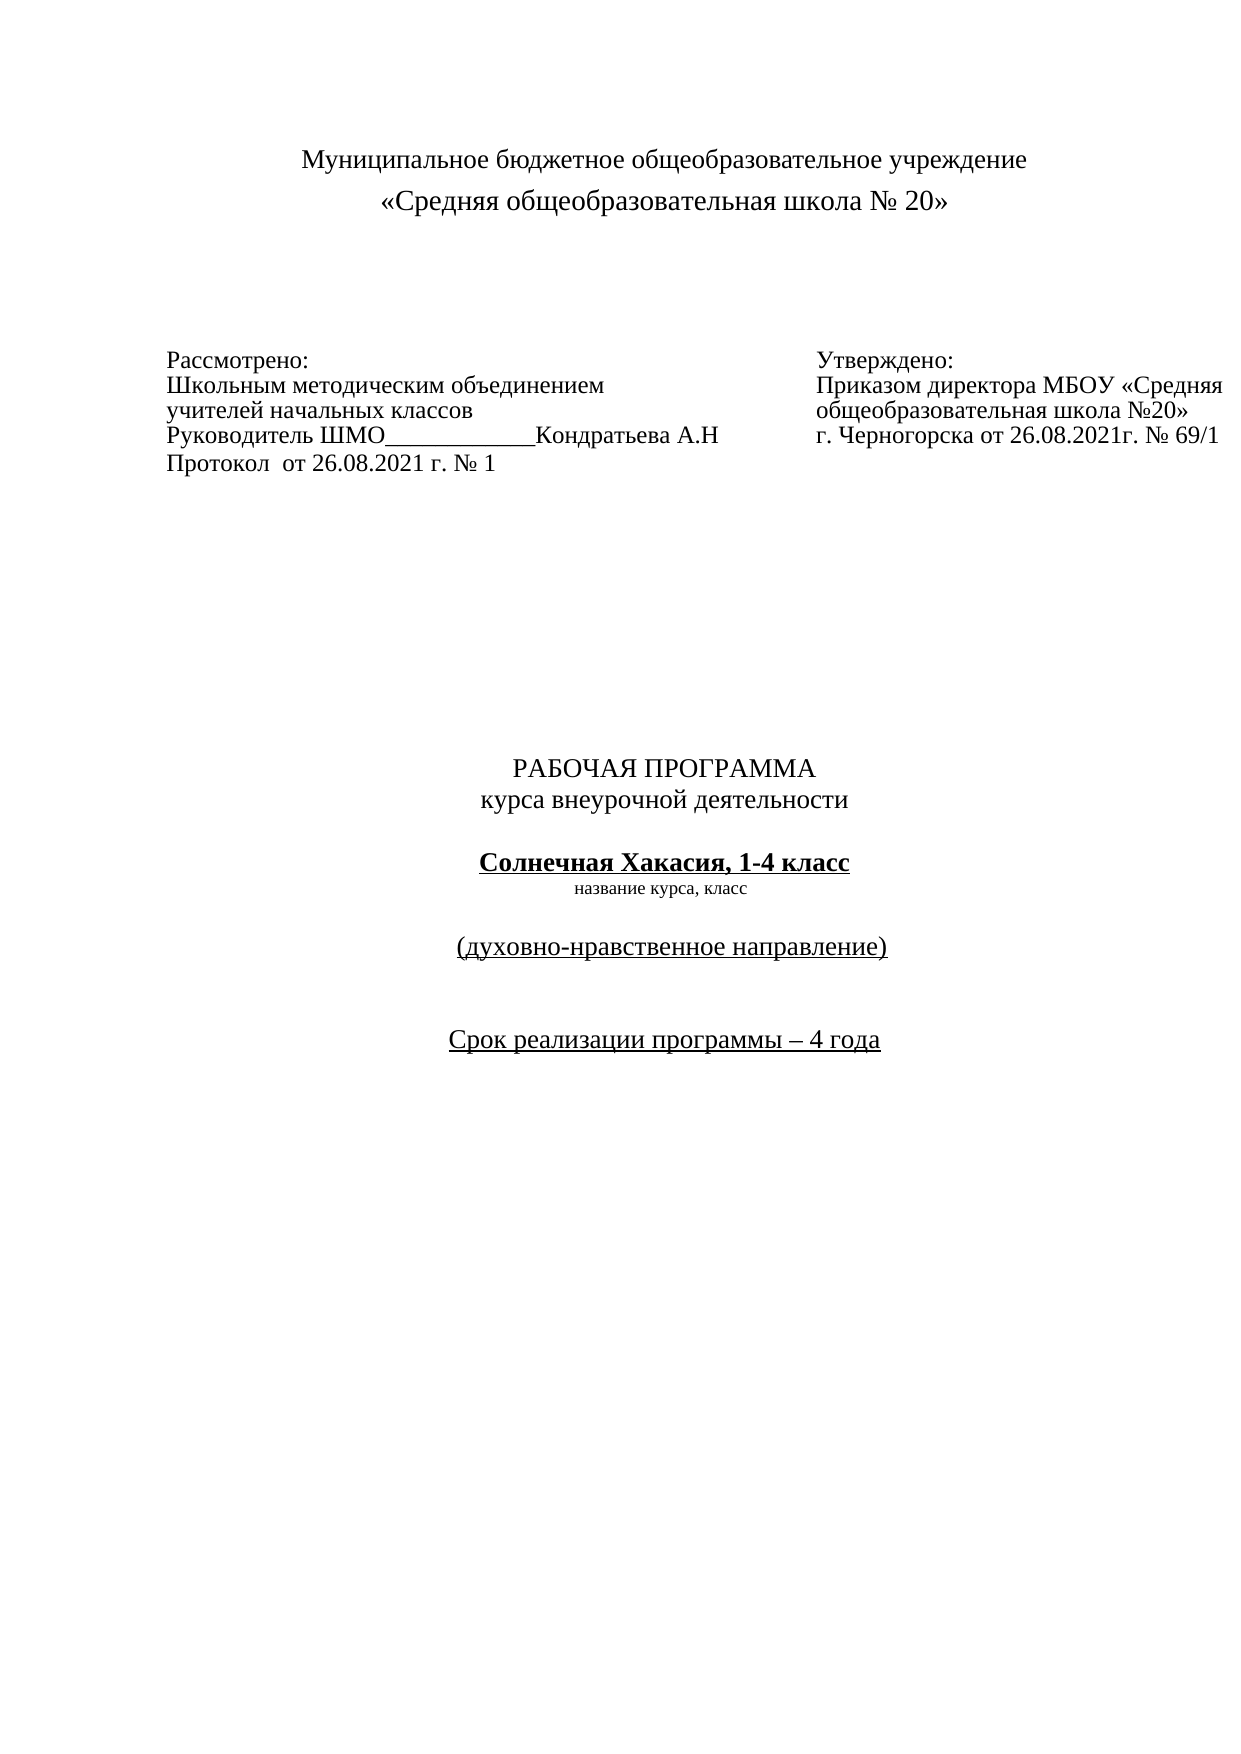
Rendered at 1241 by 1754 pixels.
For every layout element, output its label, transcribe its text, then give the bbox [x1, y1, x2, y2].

text (духовно-нравственное направление) [162, 930, 1152, 961]
text название курса, класс [354, 877, 1152, 899]
text Срок реализации программы – 4 года [177, 1023, 1152, 1054]
text РАБОЧАЯ ПРОГРАММА [177, 752, 1152, 784]
table_header Рассмотрено: Школьным методическим объединением учителей начальных классов Руководитель ШМО____________Кондратьева А.Н Протокол от 26.08.2021 г. № 1 [155, 348, 804, 534]
table_header Утверждено: Приказом директора МБОУ «Средняя общеобразовательная школа №20» г. Черногорска от 26.08.2021г. № 69/1 [805, 348, 1240, 534]
subtitle Муниципальное бюджетное общеобразовательное учреждение [177, 143, 1152, 174]
text «Средняя общеобразовательная школа № 20» [177, 183, 1152, 216]
text Солнечная Хакасия, 1-4 класс [177, 846, 1152, 877]
text курса внеурочной деятельности [177, 784, 1152, 815]
